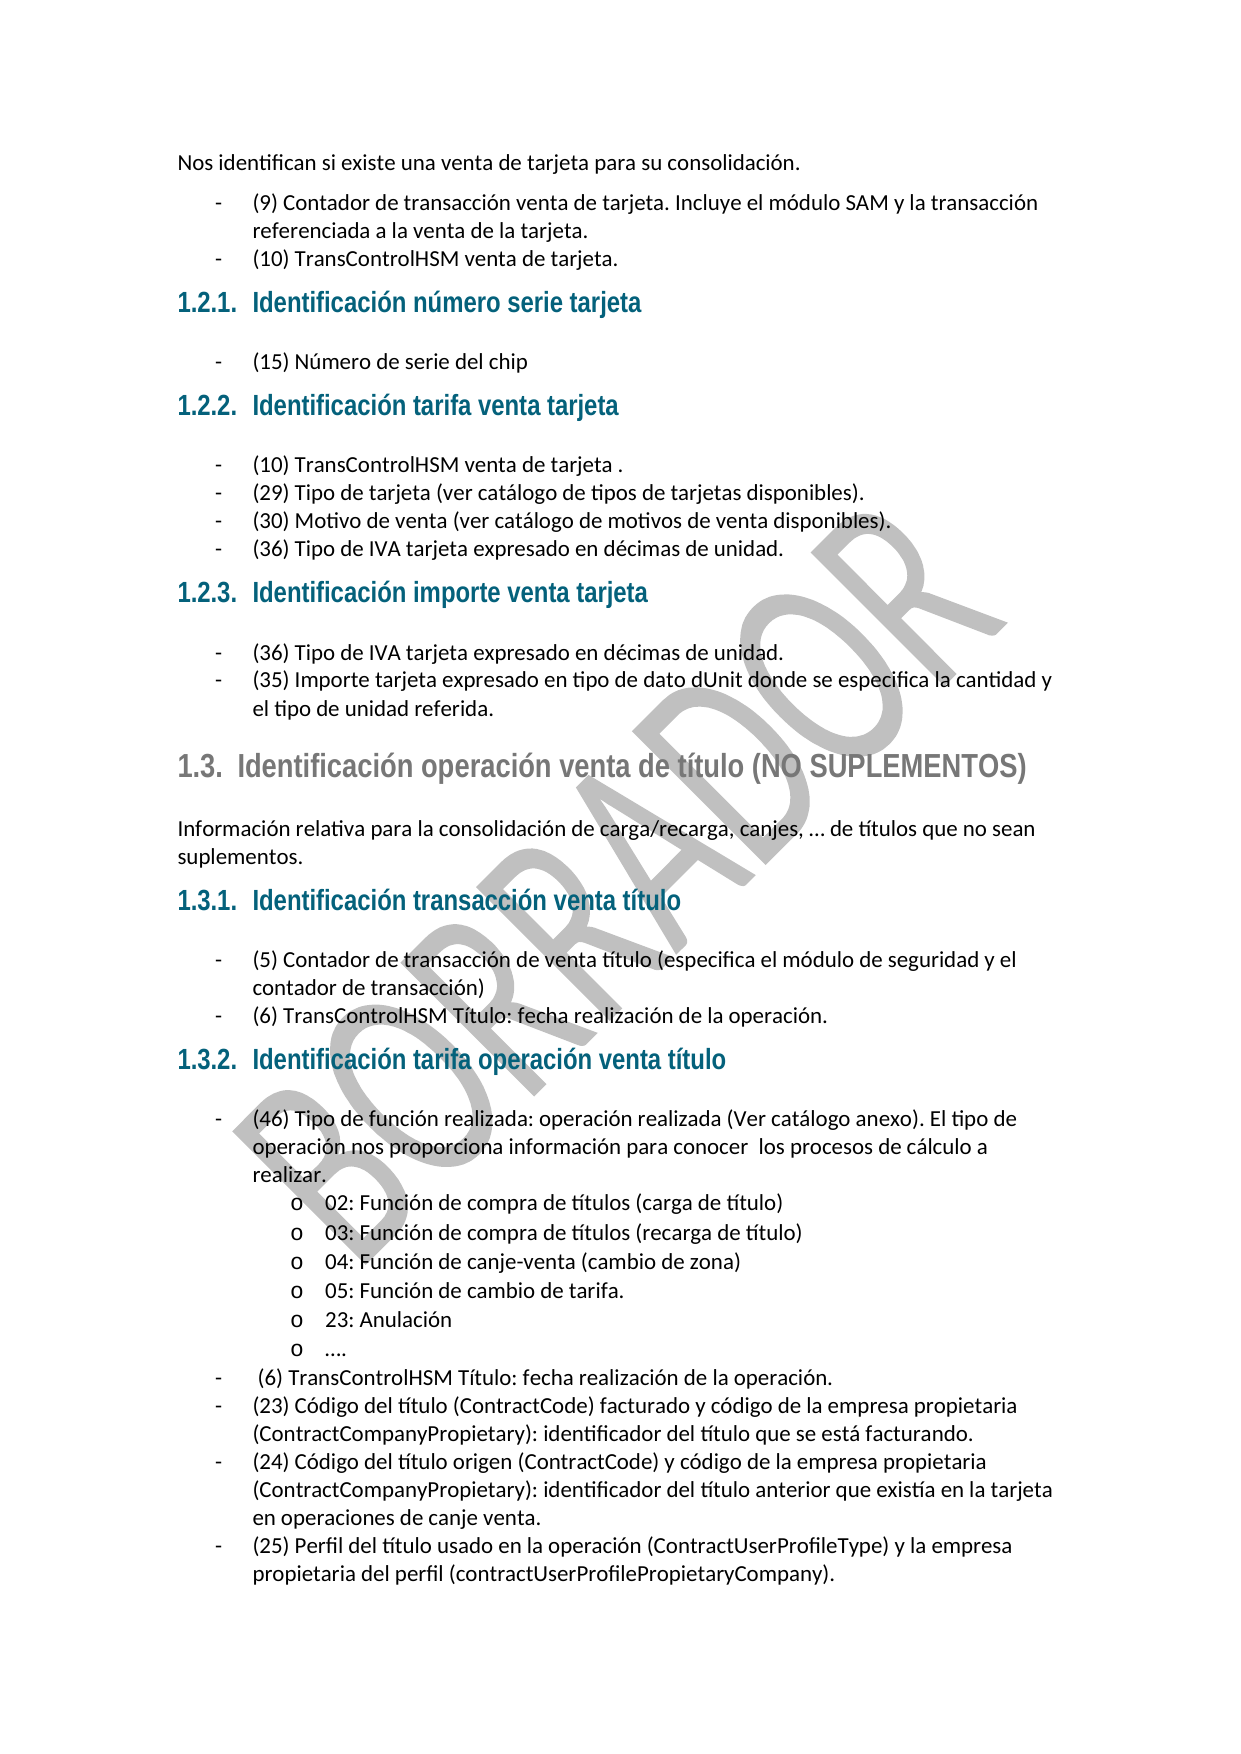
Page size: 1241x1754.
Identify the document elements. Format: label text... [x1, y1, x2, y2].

subtitle Identificación operación venta de título (NO SUPLEMENTOS) [177, 747, 1063, 785]
subtitle Identificación importe venta tarjeta [177, 575, 1063, 608]
list (36) Tipo de IVA tarjeta expresado en décimas de unidad. [215, 534, 1063, 562]
subtitle Identificación tarifa operación venta título [177, 1042, 1063, 1075]
list (23) Código del título (ContractCode) facturado y código de la empresa propietaria (ContractCompanyPropietary): identificador del título que se está facturando. [215, 1391, 1063, 1447]
list (9) Contador de transacción venta de tarjeta. Incluye el módulo SAM y la transacción referenciada a la venta de la tarjeta. [215, 188, 1063, 244]
list (5) Contador de transacción de venta título (especifica el módulo de seguridad y el contador de transacción) [215, 945, 1063, 1001]
list (10) TransControlHSM venta de tarjeta . [215, 450, 1063, 478]
list (6) TransControlHSM Título: fecha realización de la operación. [215, 1001, 1063, 1029]
list (24) Código del título origen (ContractCode) y código de la empresa propietaria (ContractCompanyPropietary): identificador del título anterior que existía en la tarjeta en operaciones de canje venta. [215, 1447, 1063, 1532]
list (25) Perfil del título usado en la operación (ContractUserProfileType) y la empresa propietaria del perfil (contractUserProfilePropietaryCompany). [215, 1532, 1063, 1588]
list (10) TransControlHSM venta de tarjeta. [215, 244, 1063, 272]
subtitle Identificación número serie tarjeta [177, 285, 1063, 318]
text Nos identifican si existe una venta de tarjeta para su consolidación. [177, 148, 1063, 176]
list 03: Función de compra de títulos (recarga de título) [290, 1218, 1063, 1247]
list (46) Tipo de función realizada: operación realizada (Ver catálogo anexo). El tipo de operación nos proporciona información para conocer los procesos de cálculo a realizar. [215, 1104, 1063, 1188]
list (35) Importe tarjeta expresado en tipo de dato dUnit donde se especifica la cantidad y el tipo de unidad referida. [215, 666, 1063, 722]
list …. [290, 1334, 1063, 1363]
list (36) Tipo de IVA tarjeta expresado en décimas de unidad. [215, 638, 1063, 666]
list (29) Tipo de tarjeta (ver catálogo de tipos de tarjetas disponibles). [215, 478, 1063, 506]
list 05: Función de cambio de tarifa. [290, 1276, 1063, 1305]
list (15) Número de serie del chip [215, 347, 1063, 375]
list 23: Anulación [290, 1305, 1063, 1334]
list (30) Motivo de venta (ver catálogo de motivos de venta disponibles). [215, 506, 1063, 534]
list 04: Función de canje-venta (cambio de zona) [290, 1247, 1063, 1276]
text Información relativa para la consolidación de carga/recarga, canjes, … de títulos que no sean suplementos. [177, 814, 1063, 870]
list (6) TransControlHSM Título: fecha realización de la operación. [215, 1363, 1063, 1391]
subtitle Identificación transacción venta título [177, 883, 1063, 916]
subtitle Identificación tarifa venta tarjeta [177, 388, 1063, 421]
list 02: Función de compra de títulos (carga de título) [290, 1188, 1063, 1218]
